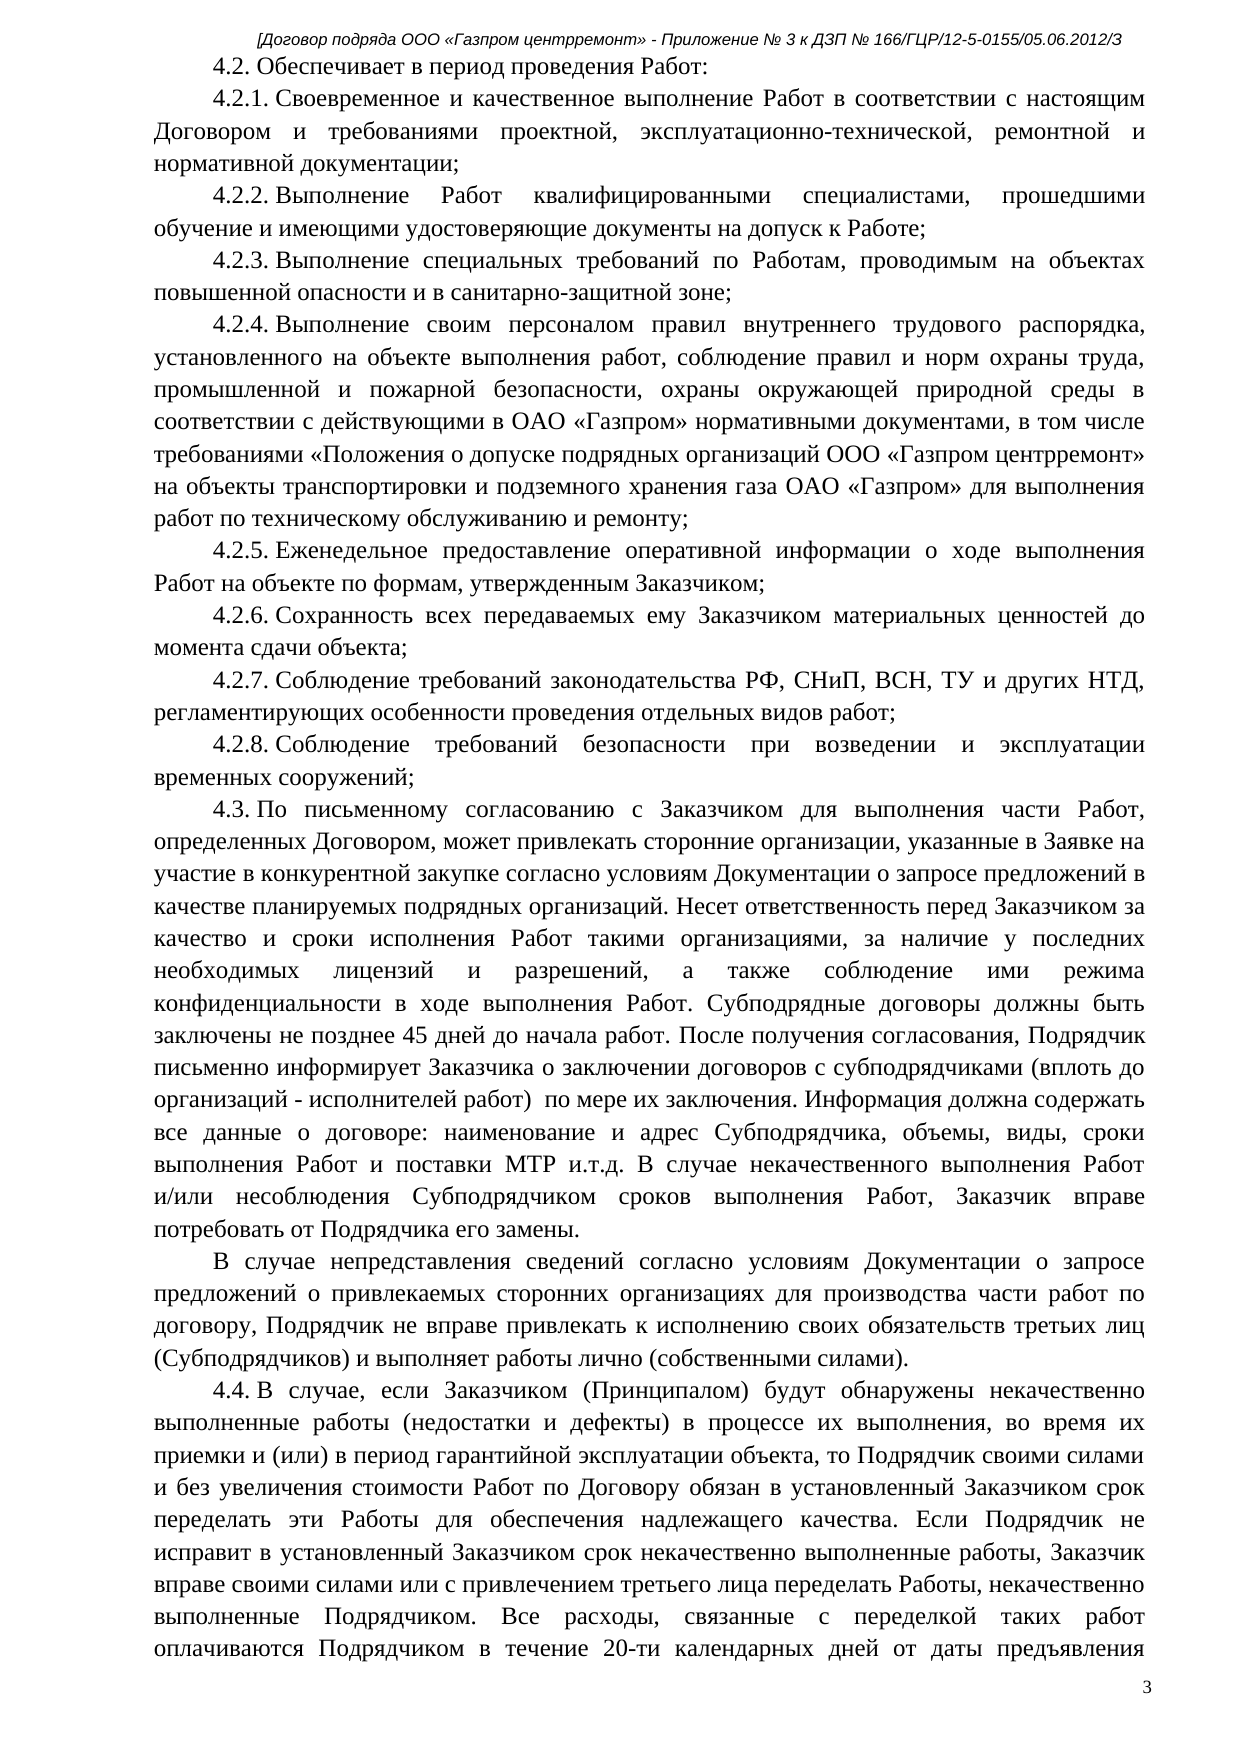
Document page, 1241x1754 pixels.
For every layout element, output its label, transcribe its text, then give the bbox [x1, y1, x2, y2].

list Своевременное и качественное выполнение Работ в соответствии с настоящим Договором и требованиями проектной, эксплуатационно-технической, ремонтной и нормативной документации; [153, 81, 1146, 178]
list Обеспечивает в период проведения Работ: [153, 49, 1146, 81]
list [153, 1373, 1146, 1663]
text В случае непредставления сведений согласно условиям Документации о запросе предложений о привлекаемых сторонних организациях для производства части работ по договору, Подрядчик не вправе привлекать к исполнению своих обязательств третьих лиц (Субподрядчиков) и выполняет работы лично (собственными силами). [153, 1243, 1146, 1373]
list Еженедельное предоставление оперативной информации о ходе выполнения Работ на объекте по формам, утвержденным Заказчиком; [153, 533, 1146, 598]
list Соблюдение требований безопасности при возведении и эксплуатации временных сооружений; [153, 727, 1146, 791]
list Выполнение специальных требований по Работам, проводимым на объектах повышенной опасности и в санитарно-защитной зоне; [153, 242, 1146, 307]
list Выполнение Работ квалифицированными специалистами, прошедшими обучение и имеющими удостоверяющие документы на допуск к Работе; [153, 178, 1146, 242]
list По письменному согласованию с Заказчиком для выполнения части Работ, определенных Договором, может привлекать сторонние организации, указанные в Заявке на участие в конкурентной закупке согласно условиям Документации о запросе предложений в качестве планируемых подрядных организаций. Несет ответственность перед Заказчиком за качество и сроки исполнения Работ такими организациями, за наличие у последних необходимых лицензий и разрешений, а также соблюдение ими режима конфиденциальности в ходе выполнения Работ. Субподрядные договоры должны быть заключены не позднее 45 дней до начала работ. После получения согласования, Подрядчик письменно информирует Заказчика о заключении договоров с субподрядчиками (вплоть до организаций - исполнителей работ) по мере их заключения. Информация должна содержать все данные о договоре: наименование и адрес Субподрядчика, объемы, виды, сроки выполнения Работ и поставки МТР и.т.д. В случае некачественного выполнения Работ и/или несоблюдения Субподрядчиком сроков выполнения Работ, Заказчик вправе потребовать от Подрядчика его замены. [153, 791, 1146, 1243]
list Сохранность всех передаваемых ему Заказчиком материальных ценностей до момента сдачи объекта; [153, 598, 1146, 662]
list Соблюдение требований законодательства РФ, СНиП, ВСН, ТУ и других НТД, регламентирующих особенности проведения отдельных видов работ; [153, 662, 1146, 727]
list Выполнение своим персоналом правил внутреннего трудового распорядка, установленного на объекте выполнения работ, соблюдение правил и норм охраны труда, промышленной и пожарной безопасности, охраны окружающей природной среды в соответствии с действующими в ОАО «Газпром» нормативными документами, в том числе требованиями «Положения о допуске подрядных организаций ООО «Газпром центрремонт» на объекты транспортировки и подземного хранения газа ОАО «Газпром» для выполнения работ по техническому обслуживанию и ремонту; [153, 307, 1146, 533]
